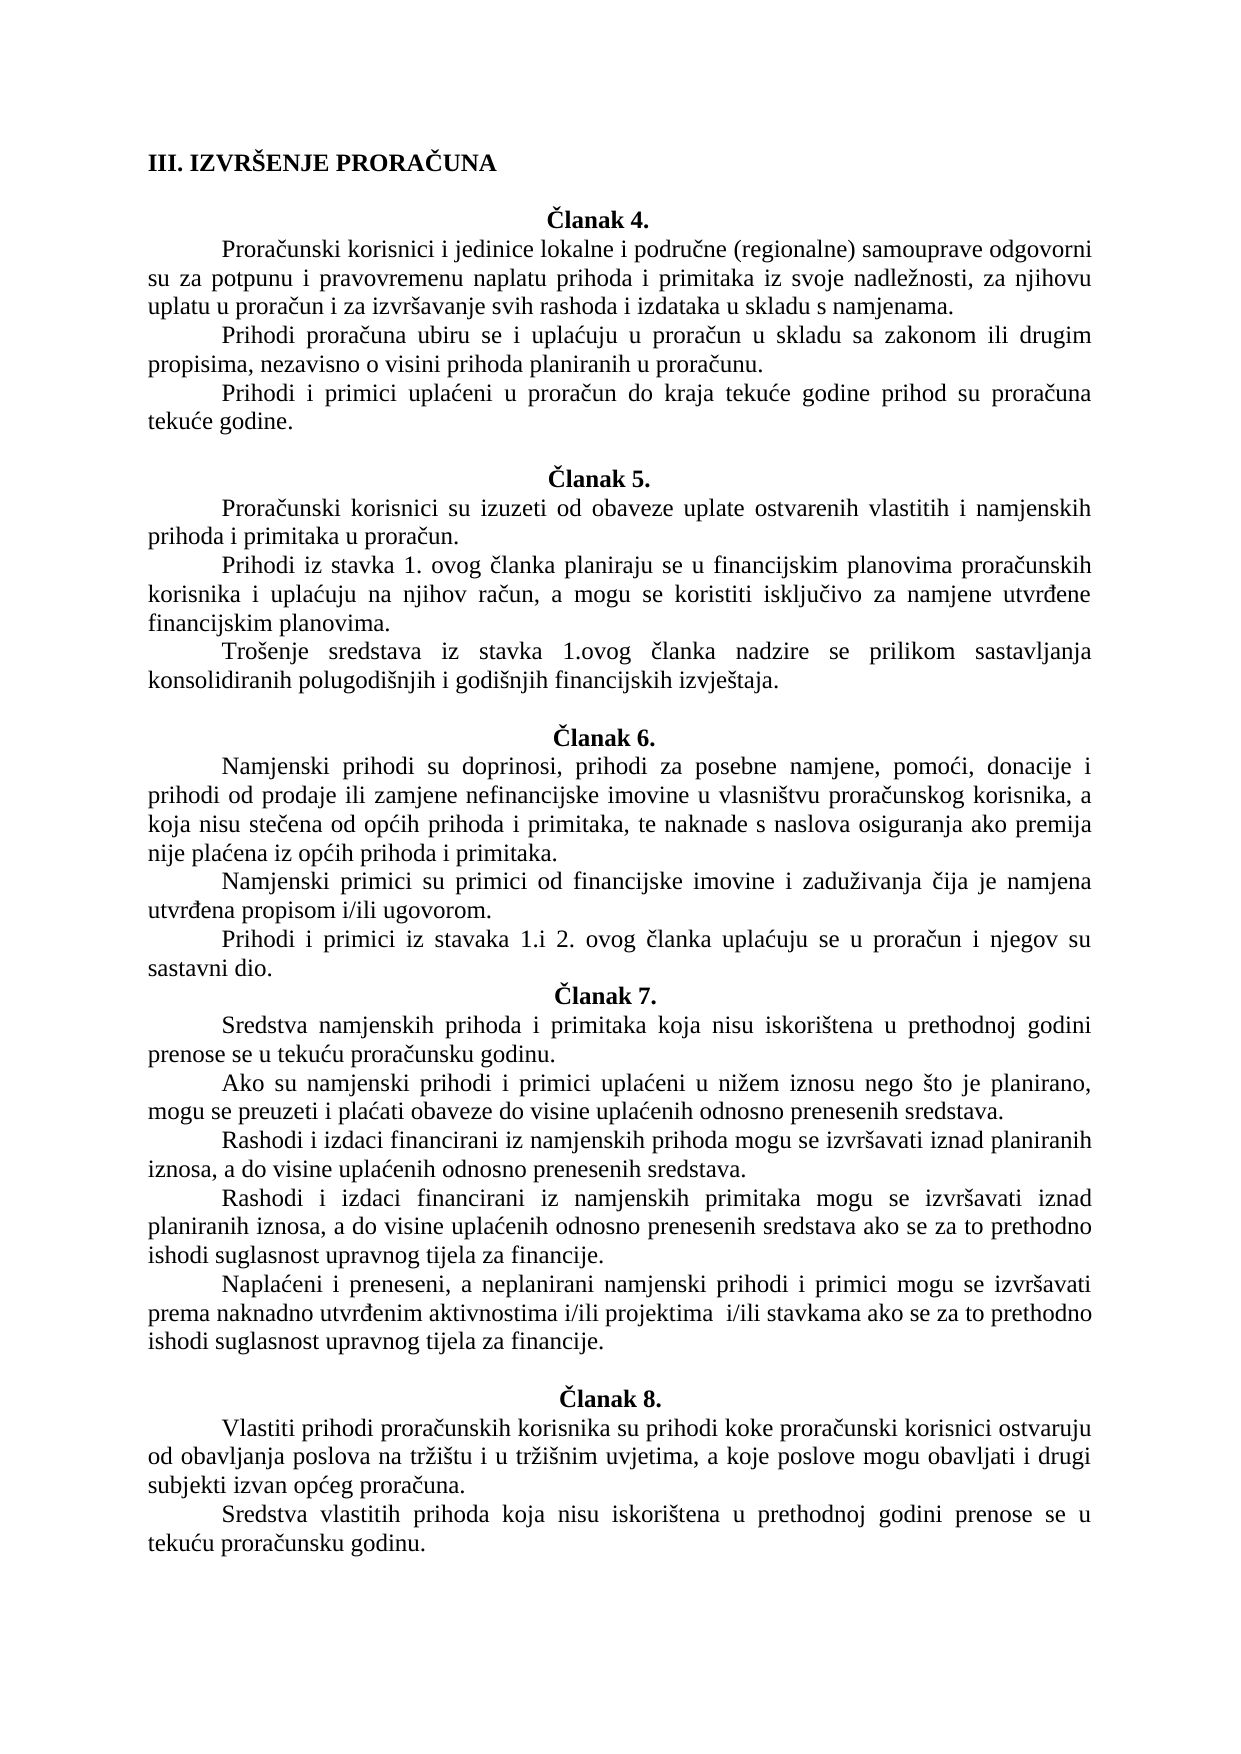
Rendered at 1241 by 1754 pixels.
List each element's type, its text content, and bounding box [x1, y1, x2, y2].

text Članak 4. [148, 205, 1093, 234]
text Trošenje sredstava iz stavka 1.ovog članka nadzire se prilikom sastavljanja konsolidiranih polugodišnjih i godišnjih financijskih izvještaja. [148, 636, 1093, 694]
text Proračunski korisnici su izuzeti od obaveze uplate ostvarenih vlastitih i namjenskih prihoda i primitaka u proračun. [148, 493, 1093, 550]
text III. IZVRŠENJE PRORAČUNA [148, 148, 1093, 176]
text Naplaćeni i preneseni, a neplanirani namjenski prihodi i primici mogu se izvršavati prema naknadno utvrđenim aktivnostima i/ili projektima i/ili stavkama ako se za to prethodno ishodi suglasnost upravnog tijela za financije. [148, 1269, 1093, 1355]
text Rashodi i izdaci financirani iz namjenskih prihoda mogu se izvršavati iznad planiranih iznosa, a do visine uplaćenih odnosno prenesenih sredstava. [148, 1125, 1093, 1183]
text Prihodi proračuna ubiru se i uplaćuju u proračun u skladu sa zakonom ili drugim propisima, nezavisno o visini prihoda planiranih u proračunu. [148, 320, 1093, 378]
text Ako su namjenski prihodi i primici uplaćeni u nižem iznosu nego što je planirano, mogu se preuzeti i plaćati obaveze do visine uplaćenih odnosno prenesenih sredstava. [148, 1068, 1093, 1125]
text Vlastiti prihodi proračunskih korisnika su prihodi koke proračunski korisnici ostvaruju od obavljanja poslova na tržištu i u tržišnim uvjetima, a koje poslove mogu obavljati i drugi subjekti izvan općeg proračuna. [148, 1413, 1093, 1499]
text Članak 7. [148, 981, 1093, 1010]
text Sredstva namjenskih prihoda i primitaka koja nisu iskorištena u prethodnoj godini prenose se u tekuću proračunsku godinu. [148, 1010, 1093, 1068]
text Proračunski korisnici i jedinice lokalne i područne (regionalne) samouprave odgovorni su za potpunu i pravovremenu naplatu prihoda i primitaka iz svoje nadležnosti, za njihovu uplatu u proračun i za izvršavanje svih rashoda i izdataka u skladu s namjenama. [148, 234, 1093, 320]
text Prihodi i primici iz stavaka 1.i 2. ovog članka uplaćuju se u proračun i njegov su sastavni dio. [148, 924, 1093, 981]
text Namjenski primici su primici od financijske imovine i zaduživanja čija je namjena utvrđena propisom i/ili ugovorom. [148, 866, 1093, 924]
text Sredstva vlastitih prihoda koja nisu iskorištena u prethodnoj godini prenose se u tekuću proračunsku godinu. [148, 1499, 1093, 1556]
text Prihodi i primici uplaćeni u proračun do kraja tekuće godine prihod su proračuna tekuće godine. [148, 378, 1093, 435]
text Članak 5. [148, 464, 1093, 493]
text Rashodi i izdaci financirani iz namjenskih primitaka mogu se izvršavati iznad planiranih iznosa, a do visine uplaćenih odnosno prenesenih sredstava ako se za to prethodno ishodi suglasnost upravnog tijela za financije. [148, 1183, 1093, 1269]
text Namjenski prihodi su doprinosi, prihodi za posebne namjene, pomoći, donacije i prihodi od prodaje ili zamjene nefinancijske imovine u vlasništvu proračunskog korisnika, a koja nisu stečena od općih prihoda i primitaka, te naknade s naslova osiguranja ako premija nije plaćena iz općih prihoda i primitaka. [148, 751, 1093, 866]
text Članak 6. [148, 723, 1093, 751]
text Članak 8. [148, 1384, 1093, 1413]
text Prihodi iz stavka 1. ovog članka planiraju se u financijskim planovima proračunskih korisnika i uplaćuju na njihov račun, a mogu se koristiti isključivo za namjene utvrđene financijskim planovima. [148, 550, 1093, 636]
